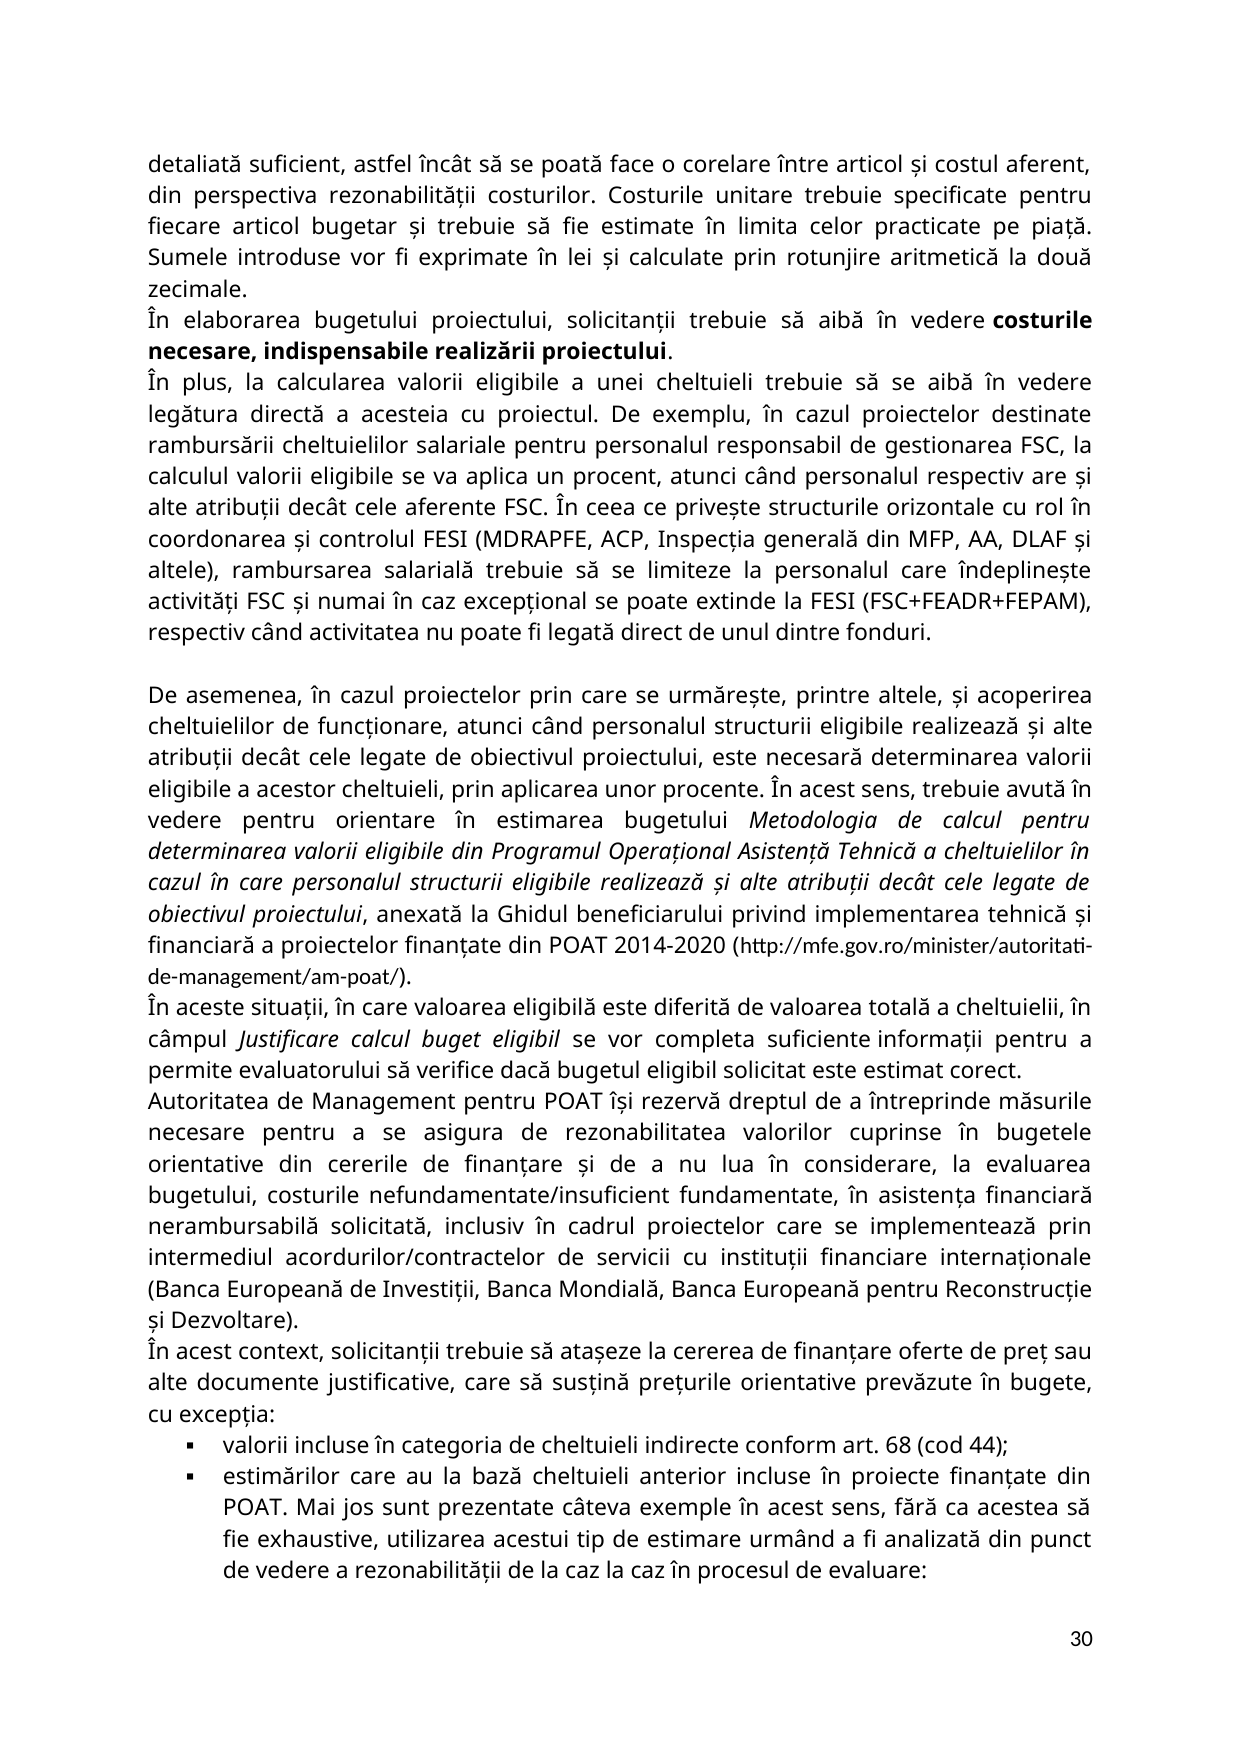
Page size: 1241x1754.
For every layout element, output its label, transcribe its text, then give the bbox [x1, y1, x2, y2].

text În aceste situaţii, în care valoarea eligibilă este diferită de valoarea totală a cheltuielii, în câmpul Justificare calcul buget eligibil se vor completa suficiente informații pentru a permite evaluatorului să verifice dacă bugetul eligibil solicitat este estimat corect. [148, 991, 1093, 1085]
text În acest context, solicitanţii trebuie să ataşeze la cererea de finanțare oferte de preţ sau alte documente justificative, care să susţină preţurile orientative prevăzute în bugete, cu excepția: [148, 1335, 1093, 1429]
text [148, 148, 1093, 304]
list estimărilor care au la bază cheltuieli anterior incluse în proiecte finanțate din POAT. Mai jos sunt prezentate câteva exemple în acest sens, fără ca acestea să fie exhaustive, utilizarea acestui tip de estimare urmând a fi analizată din punct de vedere a rezonabilității de la caz la caz în procesul de evaluare: [185, 1460, 1093, 1585]
list valorii incluse în categoria de cheltuieli indirecte conform art. 68 (cod 44); [185, 1429, 1093, 1460]
text În elaborarea bugetului proiectului, solicitanții trebuie să aibă în vedere costurile necesare, indispensabile realizării proiectului. [148, 304, 1093, 366]
text Autoritatea de Management pentru POAT îşi rezervă dreptul de a întreprinde măsurile necesare pentru a se asigura de rezonabilitatea valorilor cuprinse în bugetele orientative din cererile de finanţare şi de a nu lua în considerare, la evaluarea bugetului, costurile nefundamentate/insuficient fundamentate, în asistenţa financiară nerambursabilă solicitată, inclusiv în cadrul proiectelor care se implementează prin intermediul acordurilor/contractelor de servicii cu instituții financiare internaționale (Banca Europeană de Investiții, Banca Mondială, Banca Europeană pentru Reconstrucție și Dezvoltare). [148, 1085, 1093, 1335]
text În plus, la calcularea valorii eligibile a unei cheltuieli trebuie să se aibă în vedere legătura directă a acesteia cu proiectul. De exemplu, în cazul proiectelor destinate rambursării cheltuielilor salariale pentru personalul responsabil de gestionarea FSC, la calculul valorii eligibile se va aplica un procent, atunci când personalul respectiv are și alte atribuții decât cele aferente FSC. În ceea ce privește structurile orizontale cu rol în coordonarea și controlul FESI (MDRAPFE, ACP, Inspecția generală din MFP, AA, DLAF și altele), rambursarea salarială trebuie să se limiteze la personalul care îndeplinește activități FSC și numai în caz excepțional se poate extinde la FESI (FSC+FEADR+FEPAM), respectiv când activitatea nu poate fi legată direct de unul dintre fonduri. [148, 366, 1093, 648]
text De asemenea, în cazul proiectelor prin care se urmăreşte, printre altele, şi acoperirea cheltuielilor de funcţionare, atunci când personalul structurii eligibile realizează şi alte atribuţii decât cele legate de obiectivul proiectului, este necesară determinarea valorii eligibile a acestor cheltuieli, prin aplicarea unor procente. În acest sens, trebuie avută în vedere pentru orientare în estimarea bugetului Metodologia de calcul pentru determinarea valorii eligibile din Programul Operaţional Asistenţă Tehnică a cheltuielilor în cazul în care personalul structurii eligibile realizează şi alte atribuţii decât cele legate de obiectivul proiectului, anexată la Ghidul beneficiarului privind implementarea tehnică și financiară a proiectelor finanțate din POAT 2014-2020 (http://mfe.gov.ro/minister/autoritati-de-management/am-poat/). [148, 679, 1093, 991]
